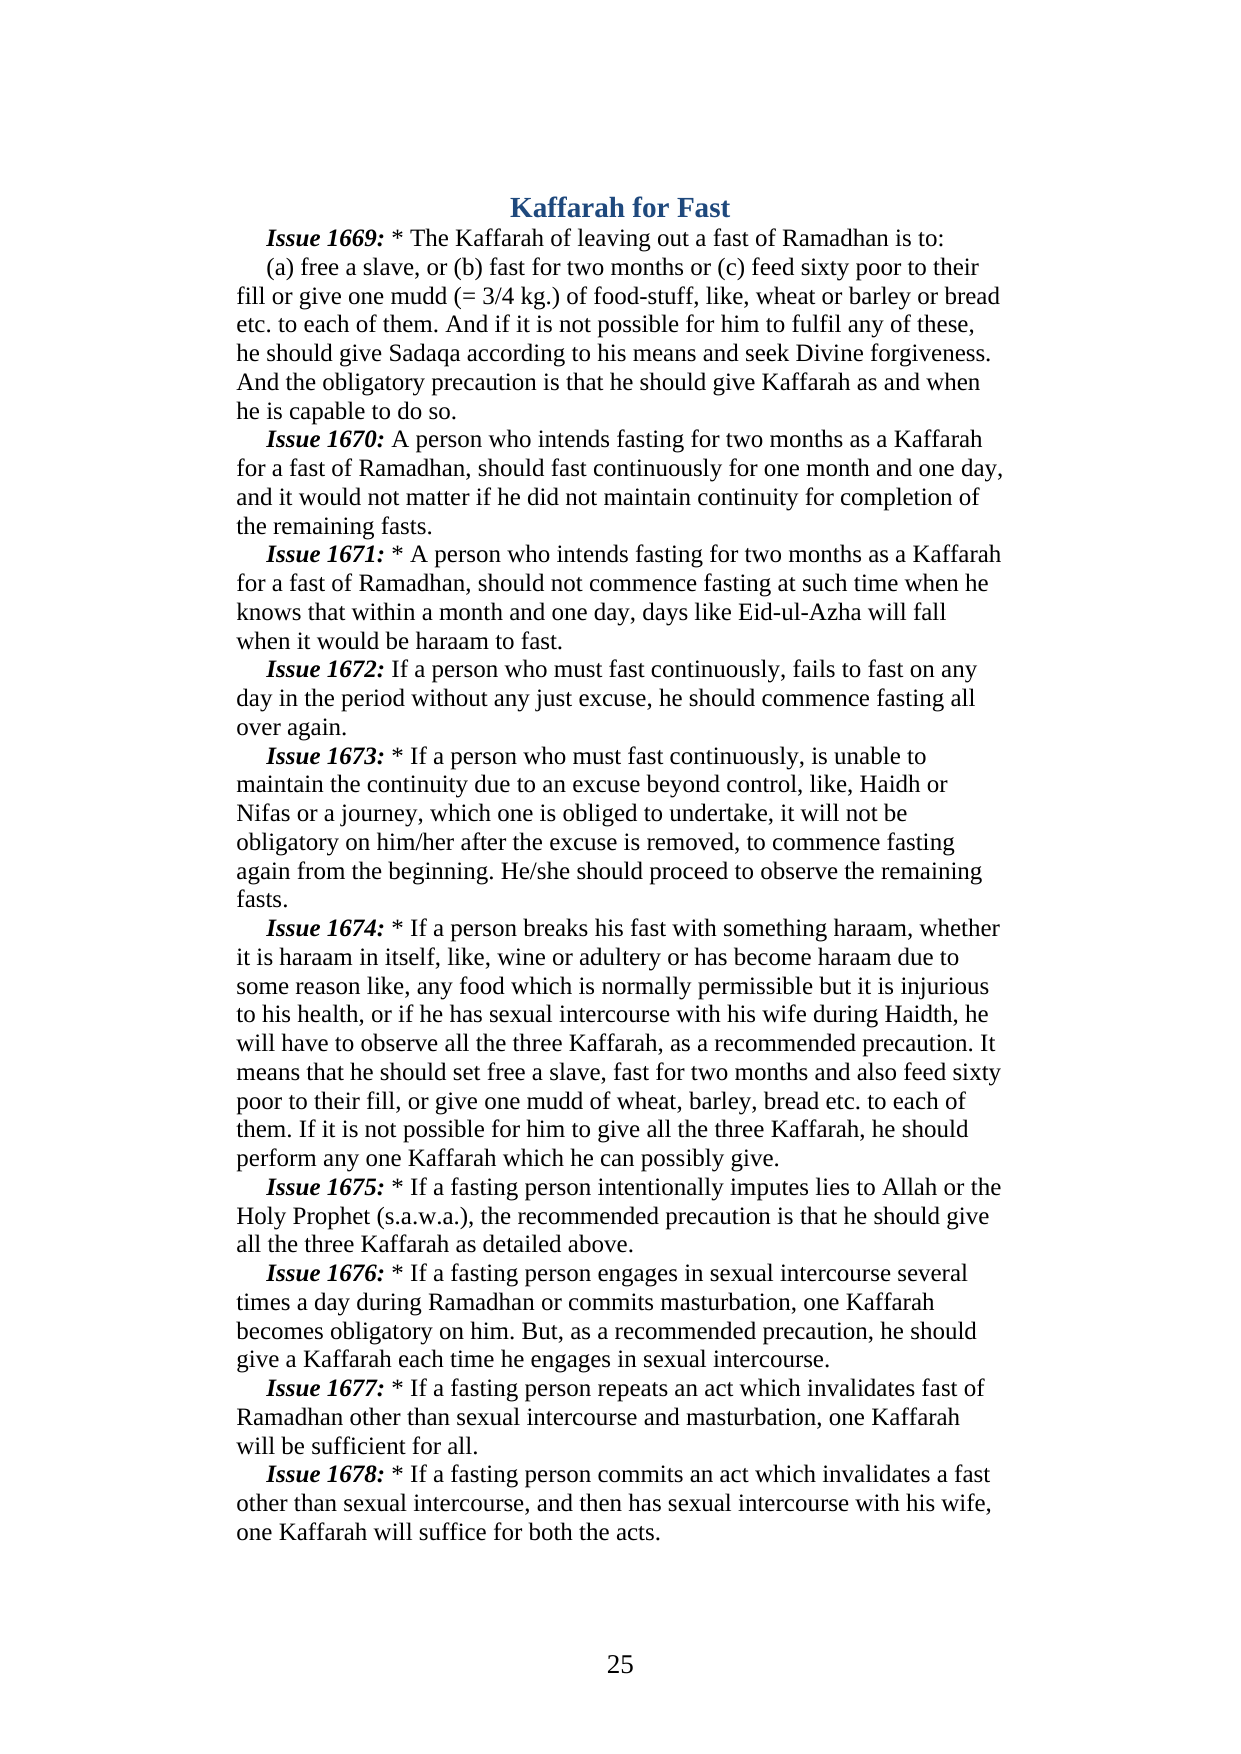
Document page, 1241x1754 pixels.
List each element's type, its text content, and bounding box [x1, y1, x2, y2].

text Issue 1676: * If a fasting person engages in sexual intercourse several times a day during Ramadhan or commits masturbation, one Kaffarah becomes obligatory on him. But, as a recommended precaution, he should give a Kaffarah each time he engages in sexual intercourse. [236, 1258, 1004, 1373]
text Issue 1672: If a person who must fast continuously, fails to fast on any day in the period without any just excuse, he should commence fasting all over again. [236, 654, 1004, 741]
text Issue 1671: * A person who intends fasting for two months as a Kaffarah for a fast of Ramadhan, should not commence fasting at such time when he knows that within a month and one day, days like Eid-ul-Azha will fall when it would be haraam to fast. [236, 539, 1004, 654]
text Issue 1678: * If a fasting person commits an act which invalidates a fast other than sexual intercourse, and then has sexual intercourse with his wife, one Kaffarah will suffice for both the acts. [236, 1459, 1004, 1546]
subtitle Kaffarah for Fast [236, 190, 1004, 223]
text Issue 1675: * If a fasting person intentionally imputes lies to Allah or the Holy Prophet (s.a.w.a.), the recommended precaution is that he should give all the three Kaffarah as detailed above. [236, 1172, 1004, 1258]
text Issue 1670: A person who intends fasting for two months as a Kaffarah for a fast of Ramadhan, should fast continuously for one month and one day, and it would not matter if he did not maintain continuity for completion of the remaining fasts. [236, 424, 1004, 539]
text Issue 1677: * If a fasting person repeats an act which invalidates fast of Ramadhan other than sexual intercourse and masturbation, one Kaffarah will be sufficient for all. [236, 1373, 1004, 1459]
text Issue 1669: * The Kaffarah of leaving out a fast of Ramadhan is to: [236, 223, 1004, 252]
text Issue 1674: * If a person breaks his fast with something haraam, whether it is haraam in itself, like, wine or adultery or has become haraam due to some reason like, any food which is normally permissible but it is injurious to his health, or if he has sexual intercourse with his wife during Haidth, he will have to observe all the three Kaffarah, as a recommended precaution. It means that he should set free a slave, fast for two months and also feed sixty poor to their fill, or give one mudd of wheat, barley, bread etc. to each of them. If it is not possible for him to give all the three Kaffarah, he should perform any one Kaffarah which he can possibly give. [236, 913, 1004, 1172]
text (a) free a slave, or (b) fast for two months or (c) feed sixty poor to their fill or give one mudd (= 3/4 kg.) of food-stuff, like, wheat or barley or bread etc. to each of them. And if it is not possible for him to fulfil any of these, he should give Sadaqa according to his means and seek Divine forgiveness. And the obligatory precaution is that he should give Kaffarah as and when he is capable to do so. [236, 252, 1004, 424]
text Issue 1673: * If a person who must fast continuously, is unable to maintain the continuity due to an excuse beyond control, like, Haidh or Nifas or a journey, which one is obliged to undertake, it will not be obligatory on him/her after the excuse is removed, to commence fasting again from the beginning. He/she should proceed to observe the remaining fasts. [236, 741, 1004, 913]
